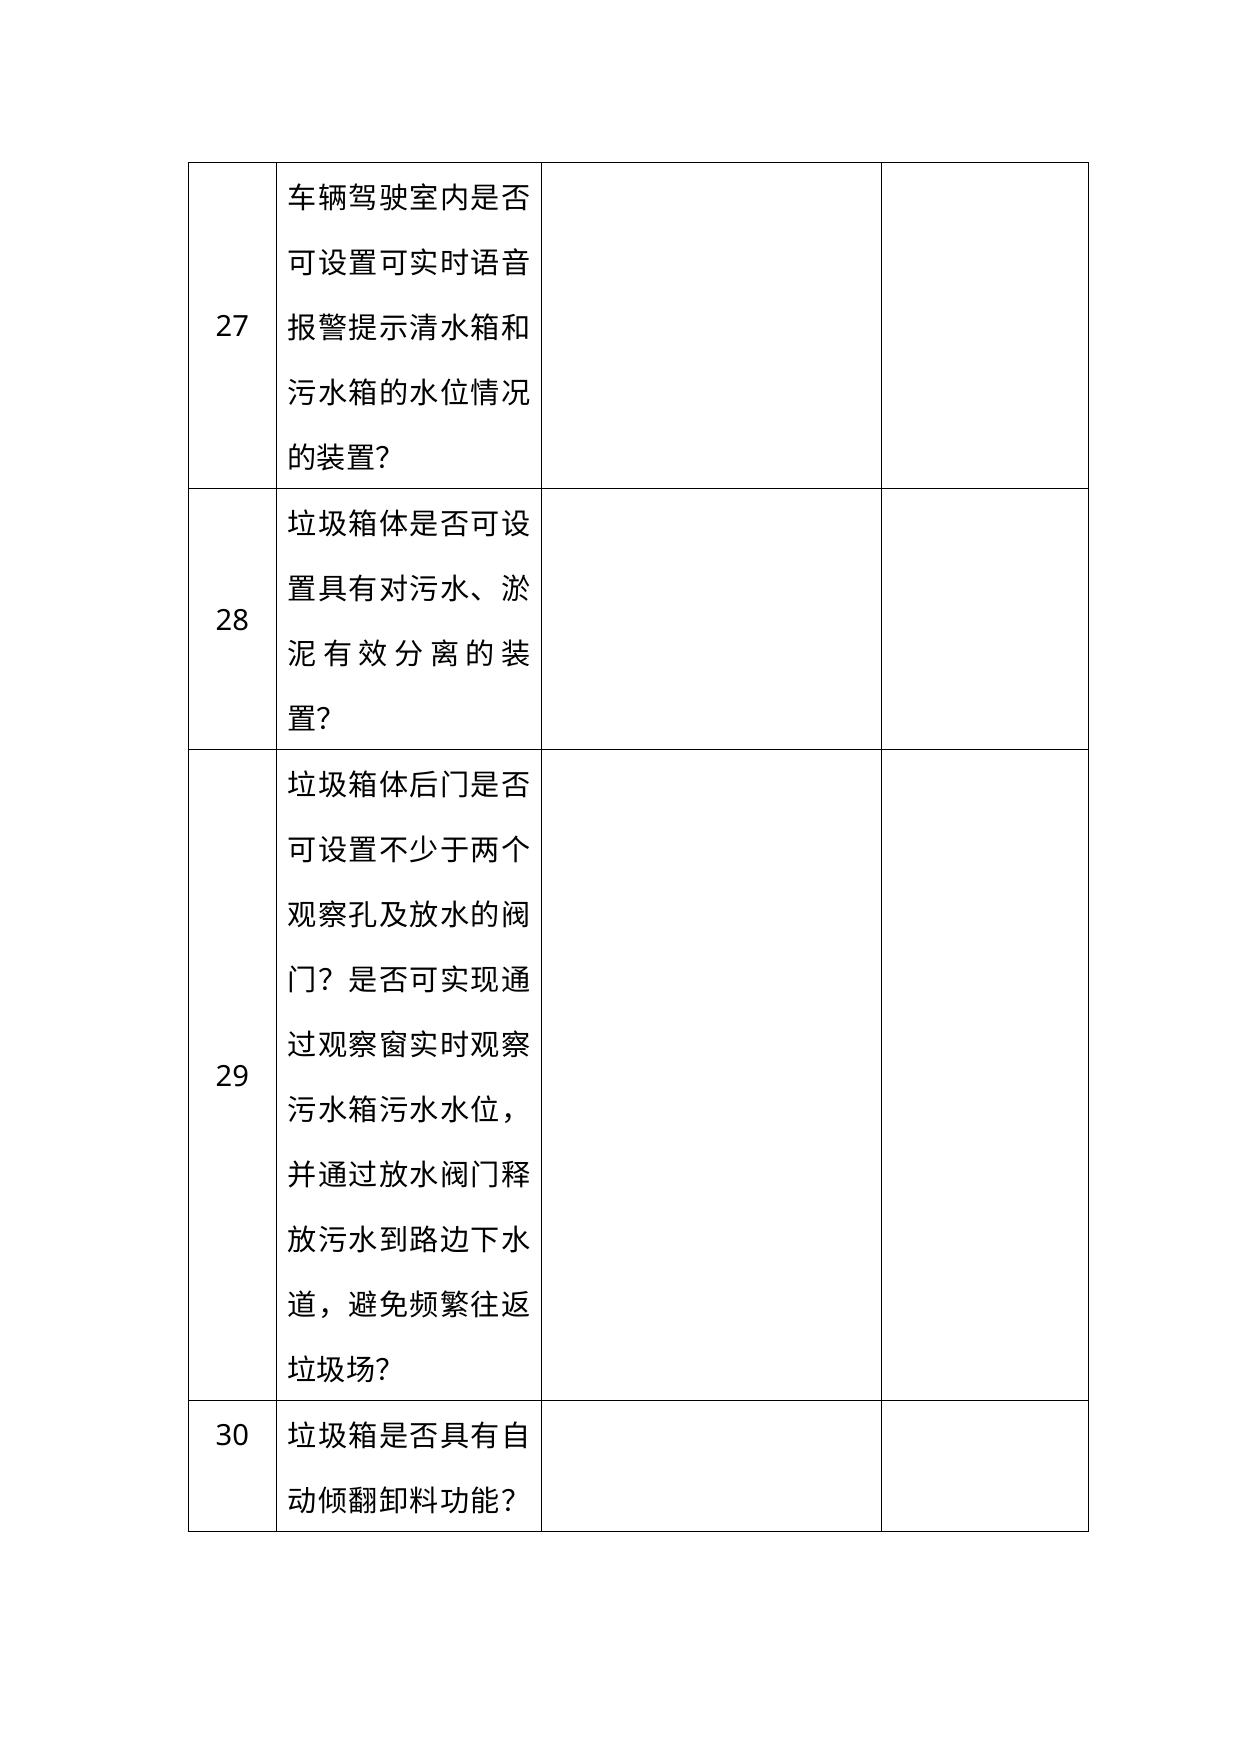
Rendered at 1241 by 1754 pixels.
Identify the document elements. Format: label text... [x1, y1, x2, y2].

table_cell [882, 1401, 1088, 1531]
table_cell 30 [189, 1401, 276, 1531]
table_cell [542, 750, 881, 1400]
table_cell [882, 163, 1088, 488]
table_cell 车辆驾驶室内是否可设置可实时语音报警提示清水箱和污水箱的水位情况的装置？ [277, 163, 541, 488]
table_cell 29 [189, 750, 276, 1400]
table_cell 垃圾箱体后门是否可设置不少于两个观察孔及放水的阀门？是否可实现通过观察窗实时观察污水箱污水水位，并通过放水阀门释放污水到路边下水道，避免频繁往返垃圾场？ [277, 750, 541, 1400]
table_cell [882, 750, 1088, 1400]
table_cell [542, 163, 881, 488]
table_cell [542, 489, 881, 749]
table_cell 28 [189, 489, 276, 749]
table_cell [542, 1401, 881, 1531]
table_cell 27 [189, 163, 276, 488]
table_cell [277, 1401, 541, 1531]
table_cell [882, 489, 1088, 749]
table_cell 垃圾箱体是否可设置具有对污水、淤泥有效分离的装置？ [277, 489, 541, 749]
